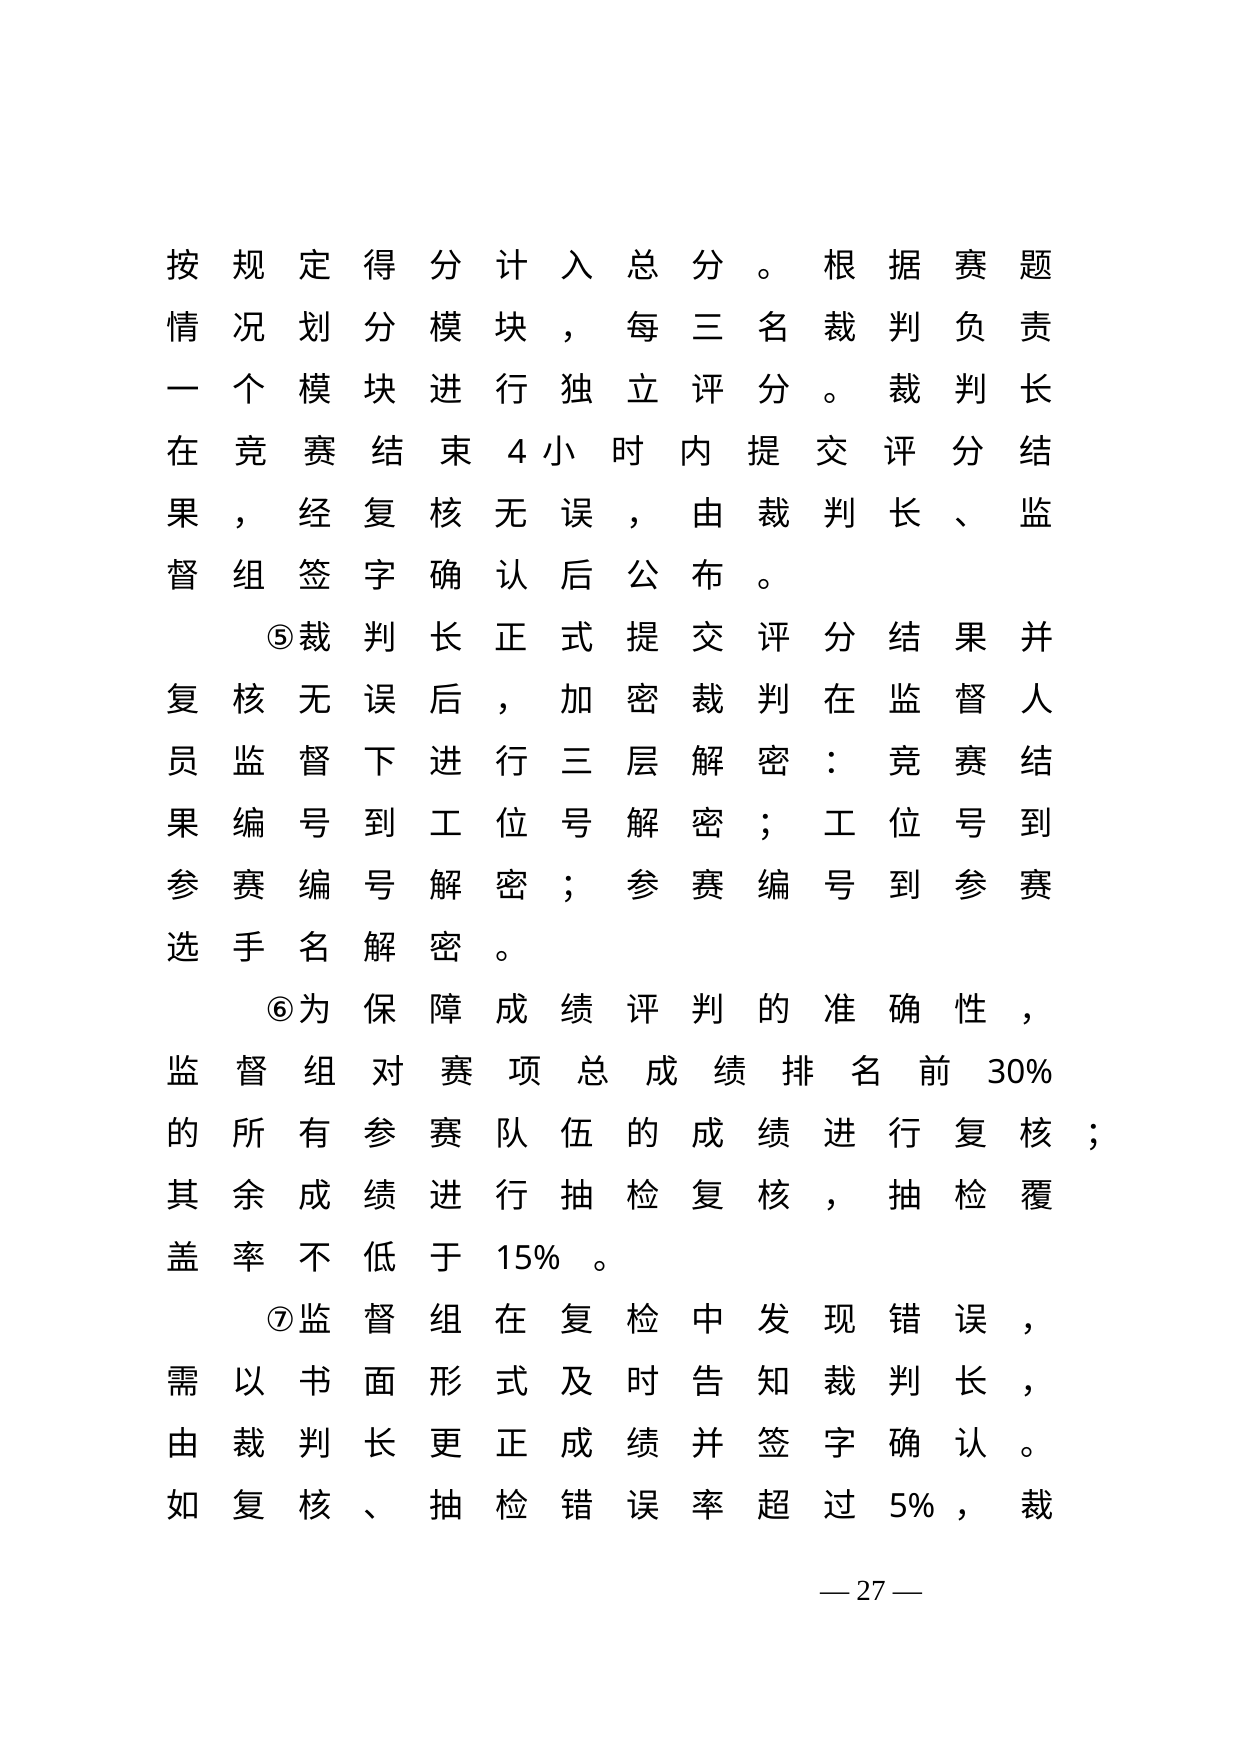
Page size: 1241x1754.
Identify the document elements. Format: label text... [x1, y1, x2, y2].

text ⑤裁判长正式提交评分结果并复核无误后，加密裁判在监督人员监督下进行三层解密：竞赛结果编号到工位号解密；工位号到参赛编号解密；参赛编号到参赛选手名解密。 [167, 604, 1085, 976]
text ④竞赛对参赛选手提交的结果采取客观性结果评分。采取分步得分、累计总分的计分方式。各环节分别计算得分，错误不传递，按规定得分计入总分。根据赛题情况划分模块，每三名裁判负责一个模块进行独立评分。裁判长在竞赛结束4小时内提交评分结果，经复核无误，由裁判长、监督组签字确认后公布。 [167, 232, 1085, 604]
text ⑦监督组在复检中发现错误，需以书面形式及时告知裁判长，由裁判长更正成绩并签字确认。如复核、抽检错误率超过5%，裁判组需对所有成绩进行复核。 [167, 1286, 1085, 1534]
text ⑥为保障成绩评判的准确性，监督组对赛项总成绩排名前30%的所有参赛队伍的成绩进行复核；其余成绩进行抽检复核，抽检覆盖率不低于15%。 [167, 976, 1085, 1286]
